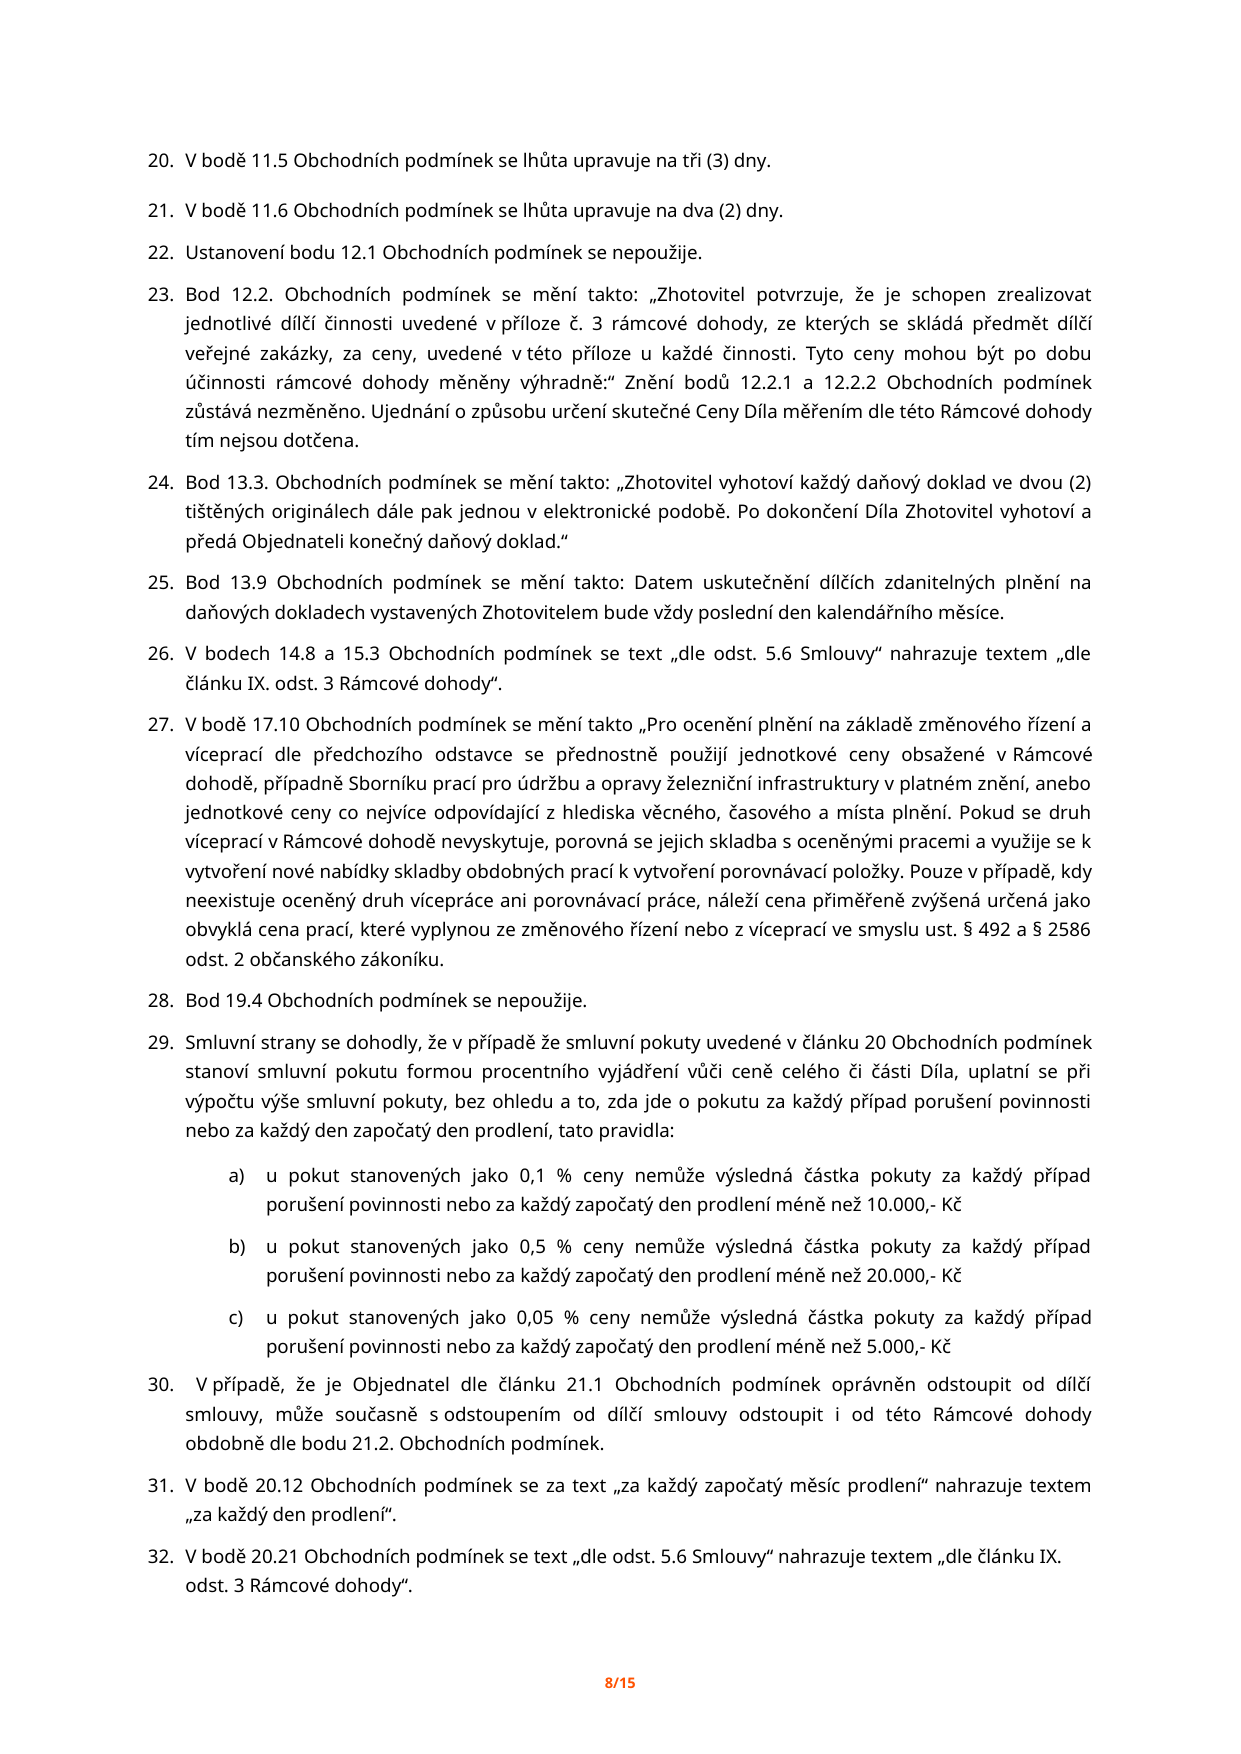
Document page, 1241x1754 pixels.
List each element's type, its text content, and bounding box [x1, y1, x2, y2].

list Ustanovení bodu 12.1 Obchodních podmínek se nepoužije. [148, 239, 1093, 265]
list V bodě 20.21 Obchodních podmínek se text „dle odst. 5.6 Smlouvy“ nahrazuje textem „dle článku IX. odst. 3 Rámcové dohody“. [148, 1543, 1093, 1598]
list V bodě 11.6 Obchodních podmínek se lhůta upravuje na dva (2) dny. [148, 198, 1093, 223]
list V bodě 11.5 Obchodních podmínek se lhůta upravuje na tři (3) dny. [148, 148, 1093, 173]
list u pokut stanovených jako 0,1 % ceny nemůže výsledná částka pokuty za každý případ porušení povinnosti nebo za každý započatý den prodlení méně než 10.000,- Kč [228, 1159, 1093, 1217]
list V případě, že je Objednatel dle článku 21.1 Obchodních podmínek oprávněn odstoupit od dílčí smlouvy, může současně s odstoupením od dílčí smlouvy odstoupit i od této Rámcové dohody obdobně dle bodu 21.2. Obchodních podmínek. [148, 1372, 1093, 1456]
list Bod 13.9 Obchodních podmínek se mění takto: Datem uskutečnění dílčích zdanitelných plnění na daňových dokladech vystavených Zhotovitelem bude vždy poslední den kalendářního měsíce. [148, 570, 1093, 624]
list V bodech 14.8 a 15.3 Obchodních podmínek se text „dle odst. 5.6 Smlouvy“ nahrazuje textem „dle článku IX. odst. 3 Rámcové dohody“. [148, 641, 1093, 696]
list Bod 12.2. Obchodních podmínek se mění takto: „Zhotovitel potvrzuje, že je schopen zrealizovat jednotlivé dílčí činnosti uvedené v příloze č. 3 rámcové dohody, ze kterých se skládá předmět dílčí veřejné zakázky, za ceny, uvedené v této příloze u každé činnosti. Tyto ceny mohou být po dobu účinnosti rámcové dohody měněny výhradně:“ Znění bodů 12.2.1 a 12.2.2 Obchodních podmínek zůstává nezměněno. Ujednání o způsobu určení skutečné Ceny Díla měřením dle této Rámcové dohody tím nejsou dotčena. [148, 281, 1093, 453]
list V bodě 20.12 Obchodních podmínek se za text „za každý započatý měsíc prodlení“ nahrazuje textem „za každý den prodlení“. [148, 1472, 1093, 1527]
list u pokut stanovených jako 0,05 % ceny nemůže výsledná částka pokuty za každý případ porušení povinnosti nebo za každý započatý den prodlení méně než 5.000,- Kč [228, 1301, 1093, 1359]
list V bodě 17.10 Obchodních podmínek se mění takto „Pro ocenění plnění na základě změnového řízení a víceprací dle předchozího odstavce se přednostně použijí jednotkové ceny obsažené v Rámcové dohodě, případně Sborníku prací pro údržbu a opravy železniční infrastruktury v platném znění, anebo jednotkové ceny co nejvíce odpovídající z hlediska věcného, časového a místa plnění. Pokud se druh víceprací v Rámcové dohodě nevyskytuje, porovná se jejich skladba s oceněnými pracemi a využije se k vytvoření nové nabídky skladby obdobných prací k vytvoření porovnávací položky. Pouze v případě, kdy neexistuje oceněný druh vícepráce ani porovnávací práce, náleží cena přiměřeně zvýšená určená jako obvyklá cena prací, které vyplynou ze změnového řízení nebo z víceprací ve smyslu ust. § 492 a § 2586 odst. 2 občanského zákoníku. [148, 712, 1093, 971]
list Smluvní strany se dohodly, že v případě že smluvní pokuty uvedené v článku 20 Obchodních podmínek stanoví smluvní pokutu formou procentního vyjádření vůči ceně celého či části Díla, uplatní se při výpočtu výše smluvní pokuty, bez ohledu a to, zda jde o pokutu za každý případ porušení povinnosti nebo za každý den započatý den prodlení, tato pravidla: [148, 1029, 1093, 1143]
list Bod 13.3. Obchodních podmínek se mění takto: „Zhotovitel vyhotoví každý daňový doklad ve dvou (2) tištěných originálech dále pak jednou v elektronické podobě. Po dokončení Díla Zhotovitel vyhotoví a předá Objednateli konečný daňový doklad.“ [148, 469, 1093, 553]
list Bod 19.4 Obchodních podmínek se nepoužije. [148, 988, 1093, 1013]
list u pokut stanovených jako 0,5 % ceny nemůže výsledná částka pokuty za každý případ porušení povinnosti nebo za každý započatý den prodlení méně než 20.000,- Kč [228, 1230, 1093, 1288]
